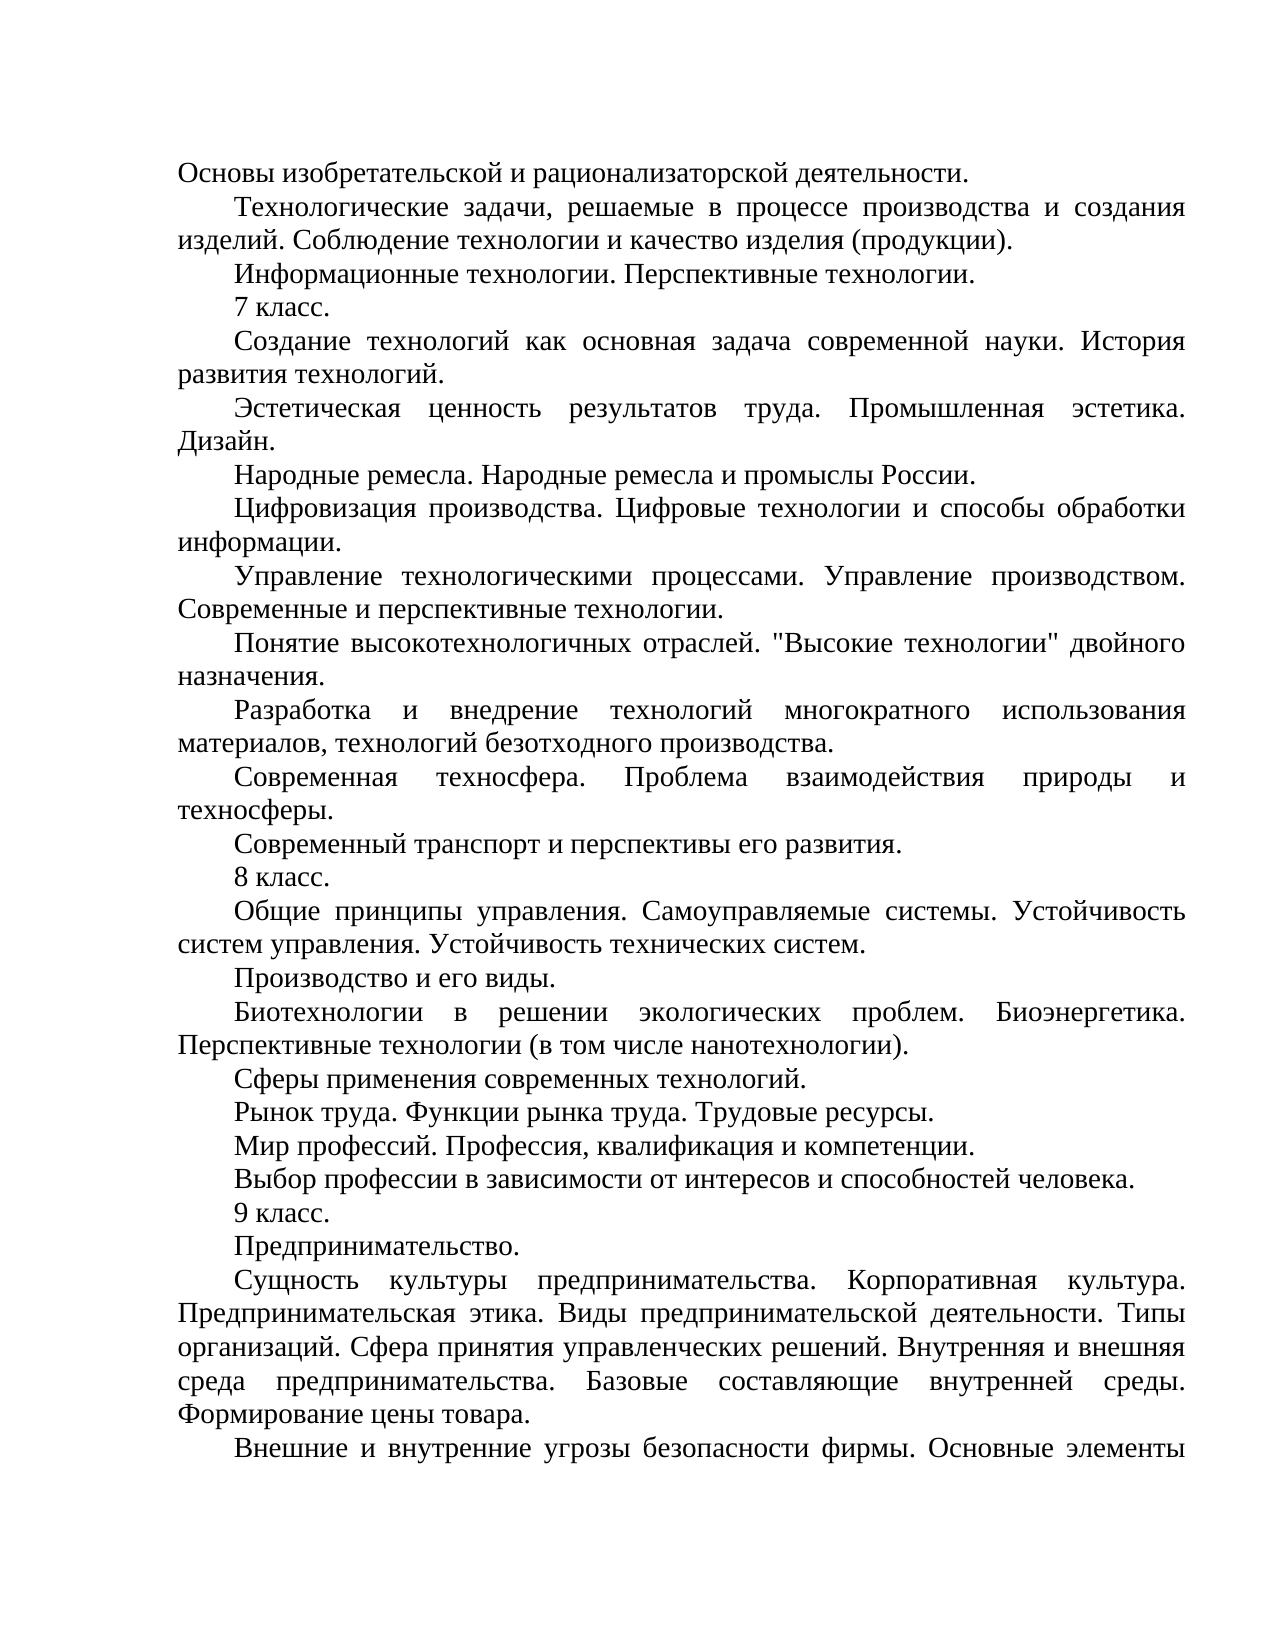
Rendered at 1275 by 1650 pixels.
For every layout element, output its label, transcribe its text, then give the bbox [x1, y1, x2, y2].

text Информационные технологии. Перспективные технологии. [177, 256, 1186, 289]
text Современная техносфера. Проблема взаимодействия природы и техносферы. [177, 759, 1186, 826]
text Современный транспорт и перспективы его развития. [177, 826, 1186, 859]
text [177, 155, 1186, 189]
text Эстетическая ценность результатов труда. Промышленная эстетика. Дизайн. [177, 390, 1186, 457]
text Предпринимательство. [177, 1228, 1186, 1262]
text 8 класс. [177, 859, 1186, 893]
text Выбор профессии в зависимости от интересов и способностей человека. [177, 1161, 1186, 1195]
text Создание технологий как основная задача современной науки. История развития технологий. [177, 323, 1186, 390]
text Разработка и внедрение технологий многократного использования материалов, технологий безотходного производства. [177, 692, 1186, 759]
text Сферы применения современных технологий. [177, 1061, 1186, 1094]
text Мир профессий. Профессия, квалификация и компетенции. [177, 1128, 1186, 1161]
text Сущность культуры предпринимательства. Корпоративная культура. Предпринимательская этика. Виды предпринимательской деятельности. Типы организаций. Сфера принятия управленческих решений. Внутренняя и внешняя среда предпринимательства. Базовые составляющие внутренней среды. Формирование цены товара. [177, 1262, 1186, 1430]
text Рынок труда. Функции рынка труда. Трудовые ресурсы. [177, 1094, 1186, 1128]
text 7 класс. [177, 289, 1186, 323]
text Народные ремесла. Народные ремесла и промыслы России. [177, 457, 1186, 491]
text Биотехнологии в решении экологических проблем. Биоэнергетика. Перспективные технологии (в том числе нанотехнологии). [177, 994, 1186, 1061]
text Общие принципы управления. Самоуправляемые системы. Устойчивость систем управления. Устойчивость технических систем. [177, 893, 1186, 960]
text Цифровизация производства. Цифровые технологии и способы обработки информации. [177, 491, 1186, 558]
text Понятие высокотехнологичных отраслей. "Высокие технологии" двойного назначения. [177, 625, 1186, 692]
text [177, 1430, 1186, 1463]
text Технологические задачи, решаемые в процессе производства и создания изделий. Соблюдение технологии и качество изделия (продукции). [177, 189, 1186, 256]
text 9 класс. [177, 1195, 1186, 1228]
text Управление технологическими процессами. Управление производством. Современные и перспективные технологии. [177, 558, 1186, 625]
text Производство и его виды. [177, 960, 1186, 994]
